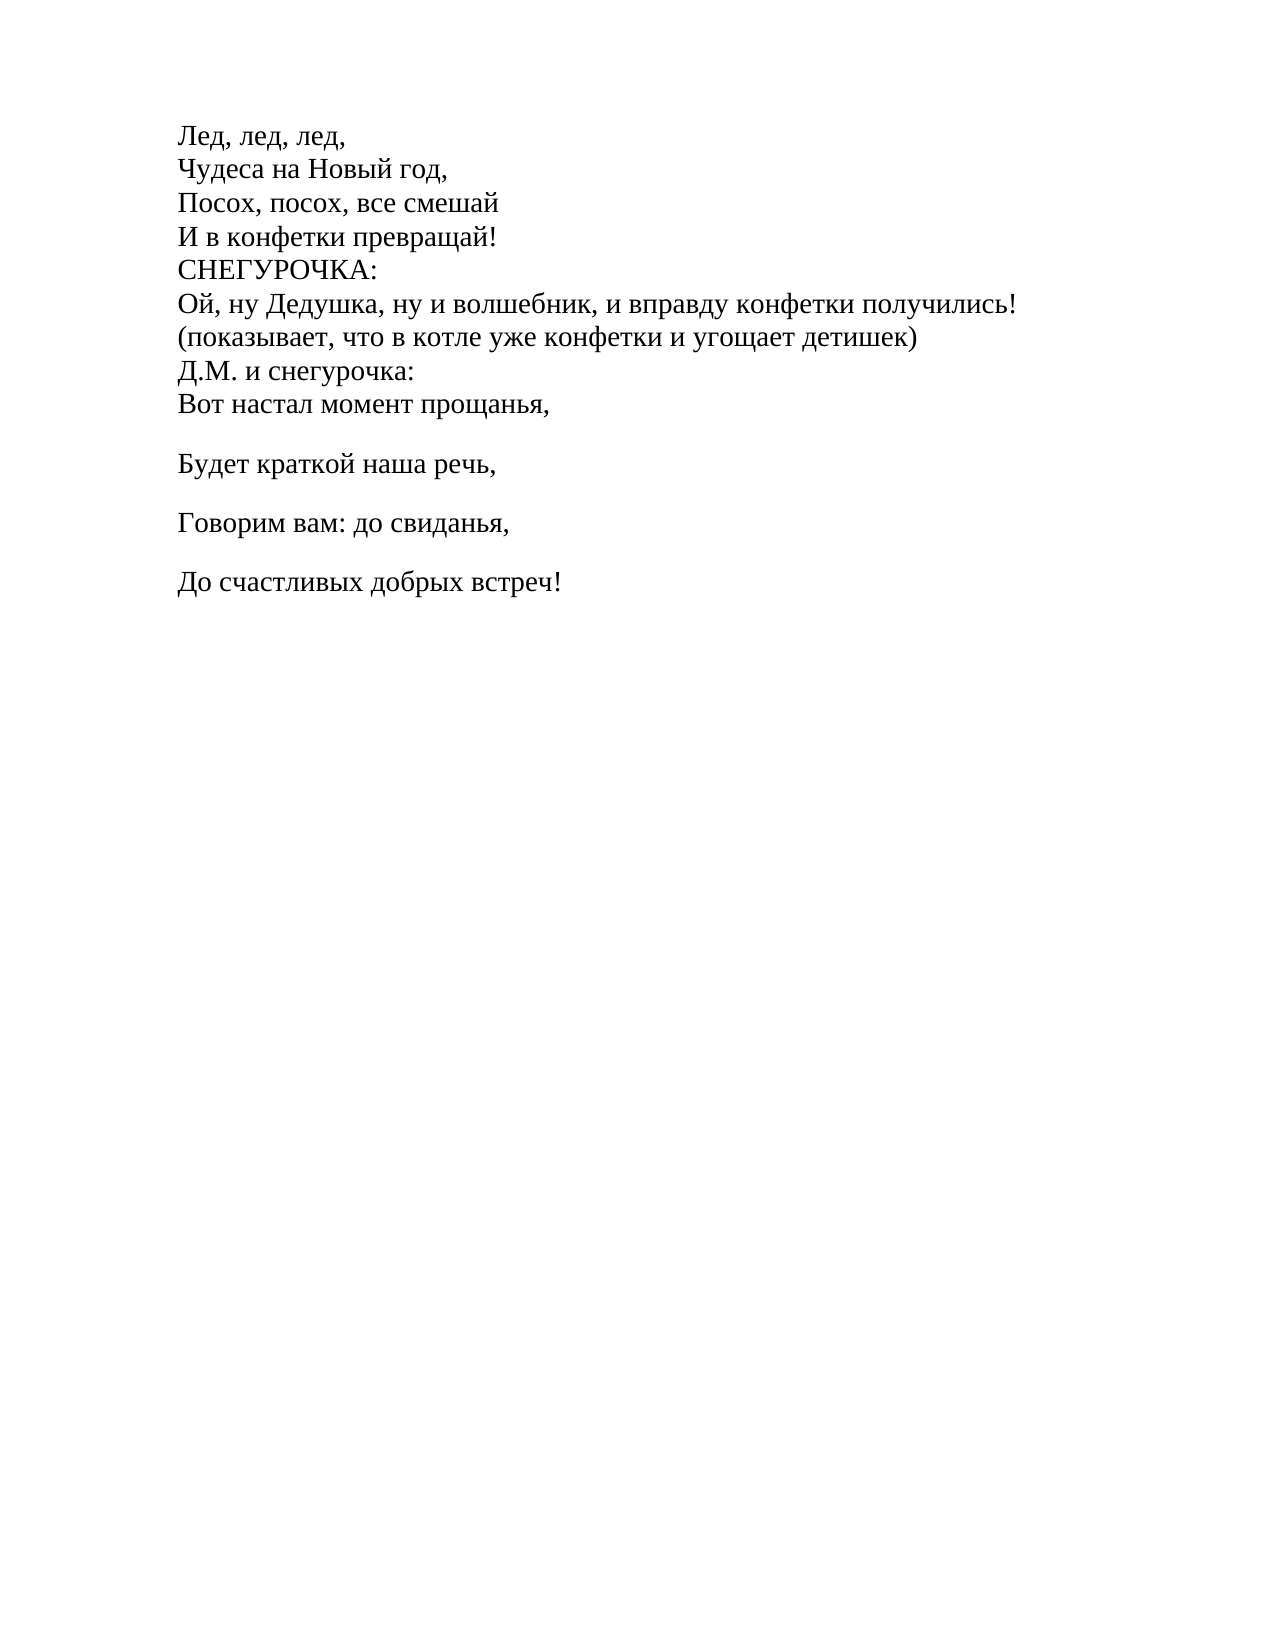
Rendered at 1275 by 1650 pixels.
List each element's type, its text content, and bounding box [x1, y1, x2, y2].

text Ой, ну Дедушка, ну и волшебник, и вправду конфетки получились! [177, 286, 1186, 319]
text (показывает, что в котле уже конфетки и угощает детишек) [177, 319, 1186, 353]
text Говорим вам: до свиданья, [177, 505, 1186, 539]
text СНЕГУРОЧКА: [177, 252, 1186, 286]
text Вот настал момент прощанья, [177, 386, 1186, 420]
text Посох, посох, все смешай [177, 185, 1186, 219]
text Лед, лед, лед, [177, 118, 1186, 152]
text До счастливых добрых встреч! [177, 564, 1186, 598]
text Будет краткой наша речь, [177, 446, 1186, 479]
text И в конфетки превращай! [177, 219, 1186, 252]
text Д.М. и снегурочка: [177, 353, 1186, 386]
text Чудеса на Новый год, [177, 152, 1186, 185]
